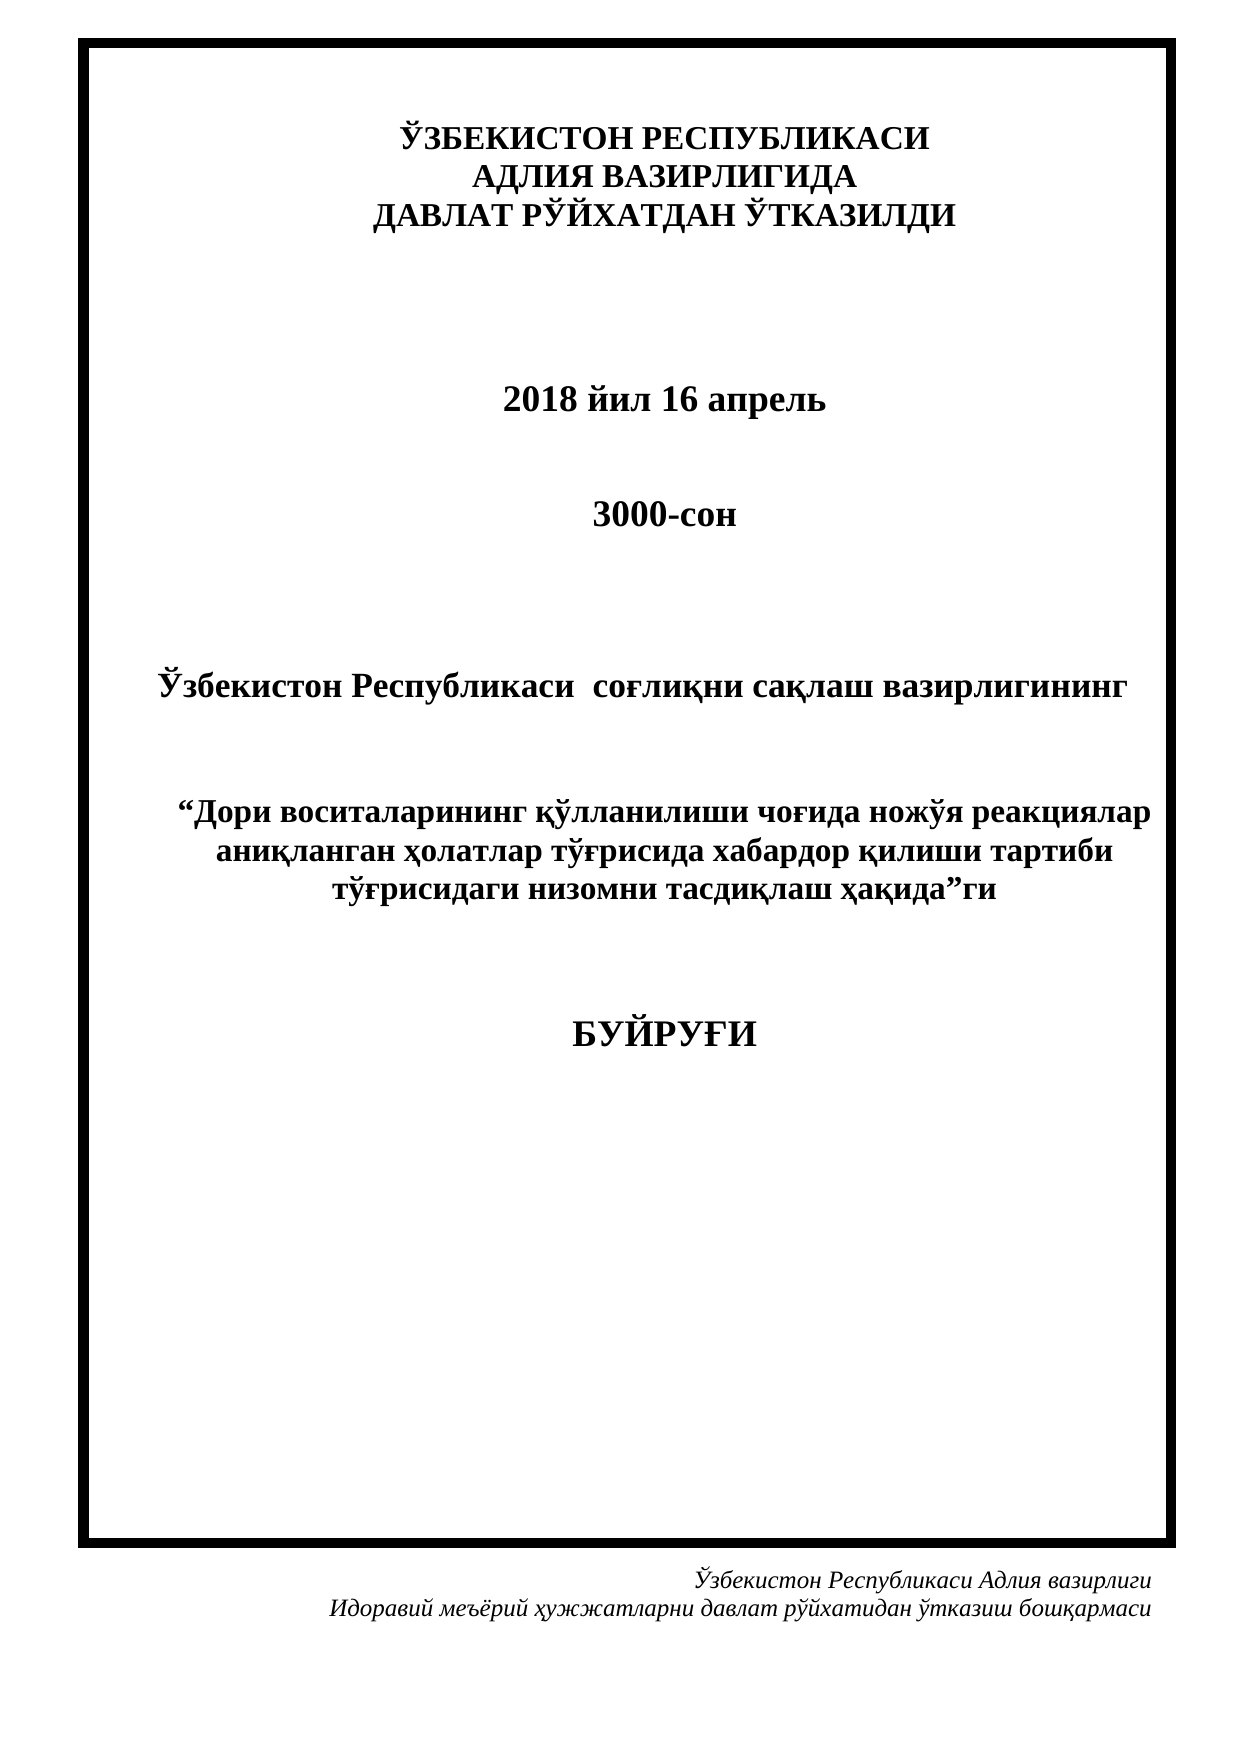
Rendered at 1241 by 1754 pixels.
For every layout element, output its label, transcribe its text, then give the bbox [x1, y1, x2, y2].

text ДАВЛАТ РЎЙХАТДАН ЎТКАЗИЛДИ [177, 195, 1152, 233]
text 3000-сон [177, 492, 1152, 535]
text ЎЗБЕКИСТОН РЕСПУБЛИКАСИ [177, 118, 1152, 156]
text Ўзбекистон Республикаси соғлиқни сақлаш вазирлигининг [133, 664, 1152, 705]
text Ўзбекистон Республикаси Адлия вазирлиги [177, 1565, 1152, 1593]
text Идоравий меъёрий ҳужжатларни давлат рўйхатидан ўтказиш бошқармаси [177, 1593, 1152, 1622]
text БУЙРУҒИ [177, 1012, 1152, 1055]
text АДЛИЯ ВАЗИРЛИГИДА [177, 156, 1152, 195]
text 2018 йил 16 апрель [177, 377, 1152, 420]
text “Дори воситаларининг қўлланилиши чоғида ножўя реакциялар аниқланган ҳолатлар тўғрисида хабардор қилиши тартиби тўғрисидаги низомни тасдиқлаш ҳақида”ги [177, 791, 1152, 906]
